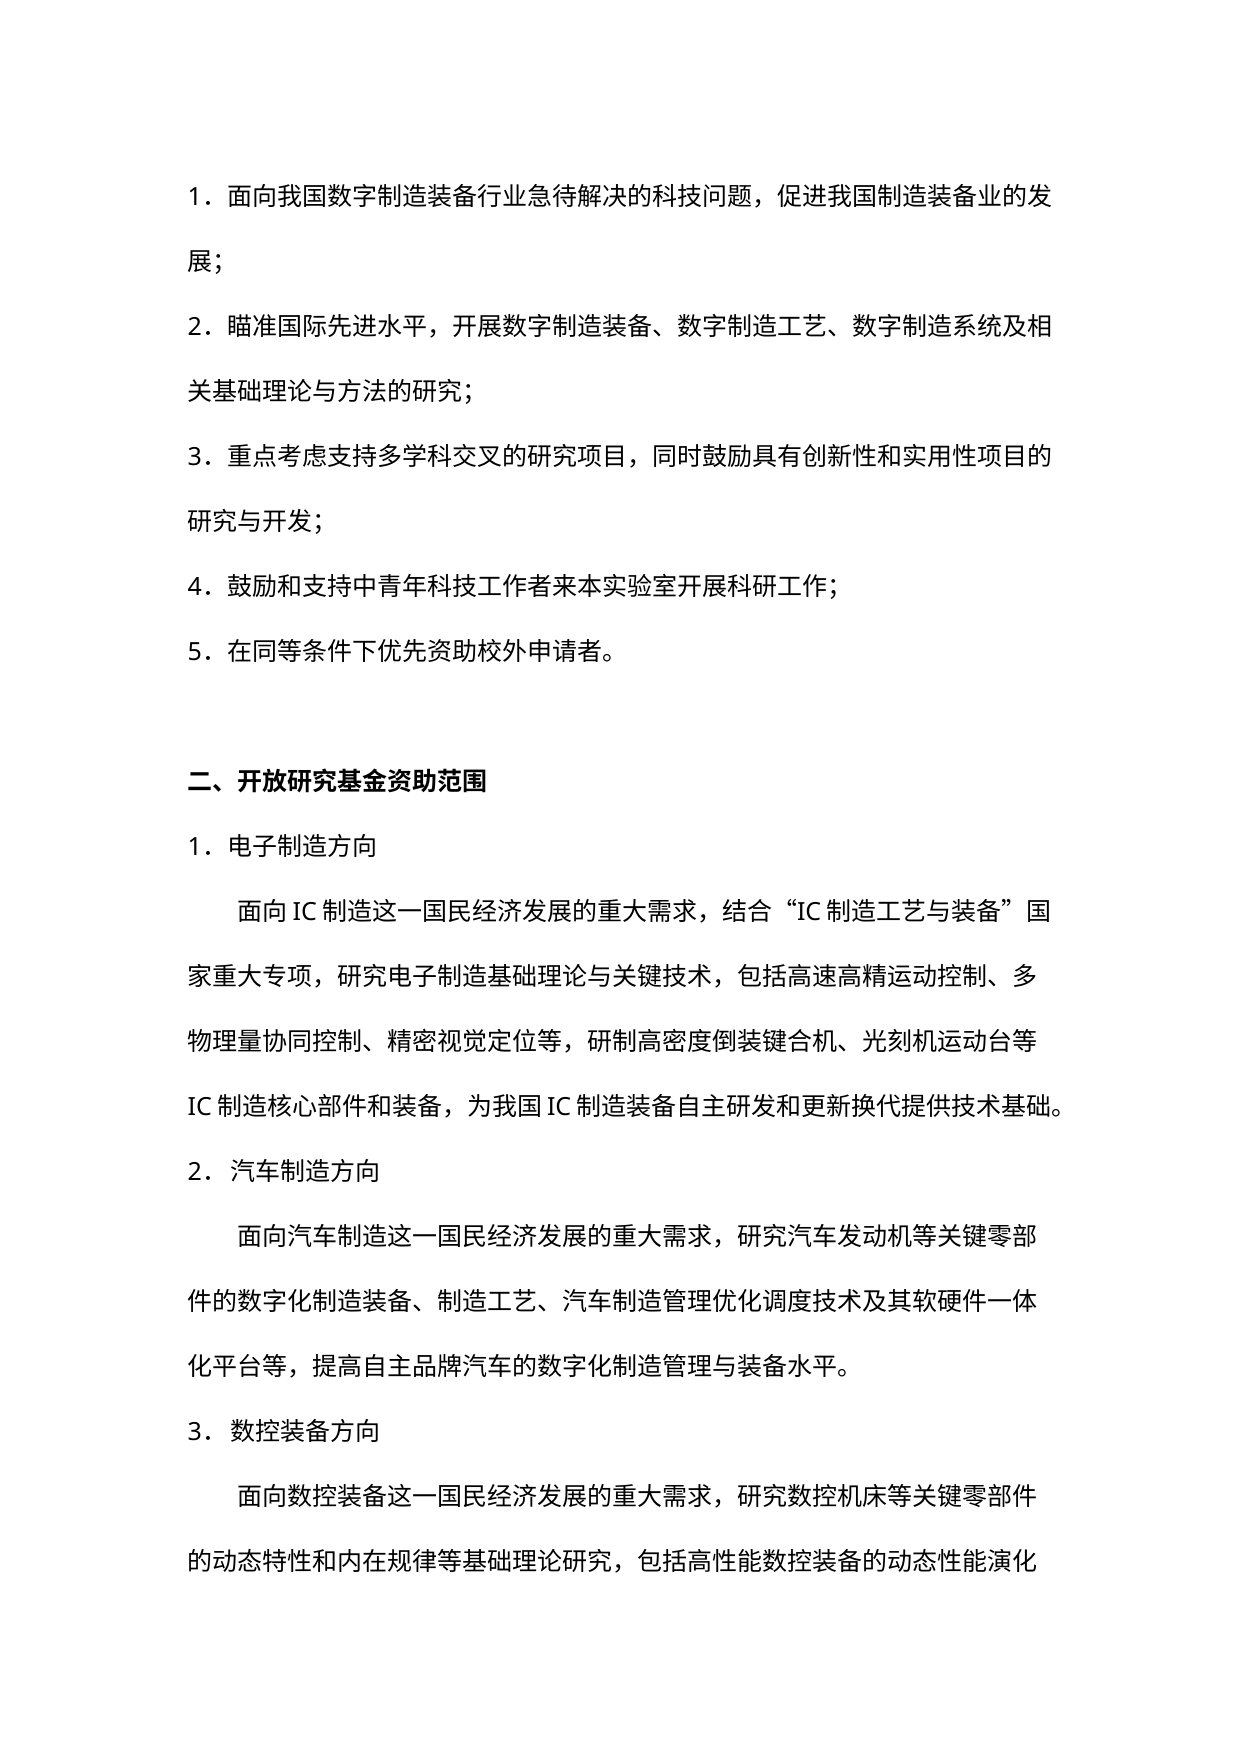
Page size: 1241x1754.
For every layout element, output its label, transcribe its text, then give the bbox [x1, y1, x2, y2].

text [187, 1462, 1053, 1592]
text 面向IC制造这一国民经济发展的重大需求，结合“IC制造工艺与装备”国家重大专项，研究电子制造基础理论与关键技术，包括高速高精运动控制、多物理量协同控制、精密视觉定位等，研制高密度倒装键合机、光刻机运动台等IC制造核心部件和装备，为我国IC制造装备自主研发和更新换代提供技术基础。 [187, 877, 1053, 1137]
text 1．面向我国数字制造装备行业急待解决的科技问题，促进我国制造装备业的发展； [187, 162, 1053, 292]
text 2．瞄准国际先进水平，开展数字制造装备、数字制造工艺、数字制造系统及相关基础理论与方法的研究； [187, 292, 1053, 422]
text 3． 数控装备方向 [187, 1397, 1053, 1462]
text 2． 汽车制造方向 [187, 1137, 1053, 1202]
text 面向汽车制造这一国民经济发展的重大需求，研究汽车发动机等关键零部件的数字化制造装备、制造工艺、汽车制造管理优化调度技术及其软硬件一体化平台等，提高自主品牌汽车的数字化制造管理与装备水平。 [187, 1202, 1053, 1397]
text 5．在同等条件下优先资助校外申请者。 [187, 617, 1053, 682]
text 二、开放研究基金资助范围 [187, 747, 1053, 812]
text 1．电子制造方向 [187, 812, 1053, 877]
text 3．重点考虑支持多学科交叉的研究项目，同时鼓励具有创新性和实用性项目的研究与开发； [187, 422, 1053, 552]
text 4．鼓励和支持中青年科技工作者来本实验室开展科研工作； [187, 552, 1053, 617]
